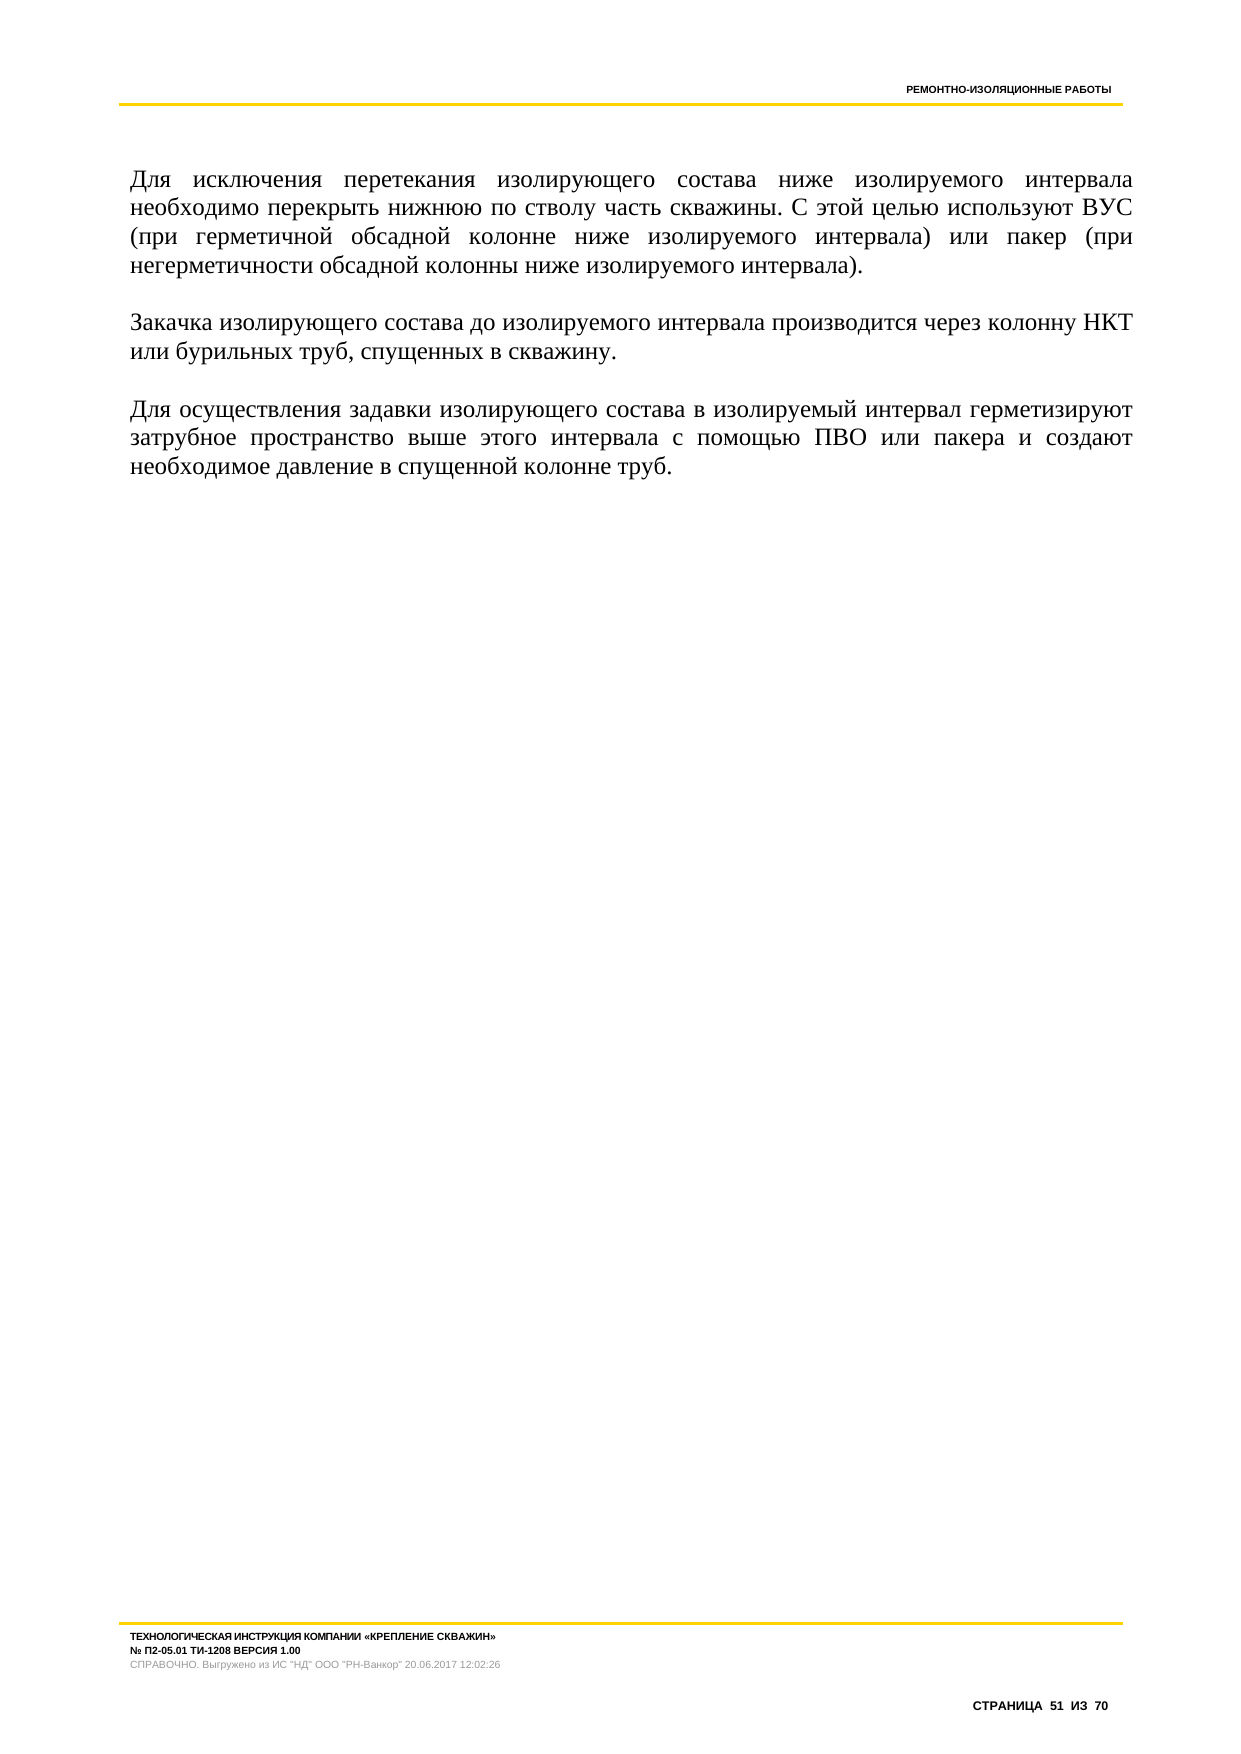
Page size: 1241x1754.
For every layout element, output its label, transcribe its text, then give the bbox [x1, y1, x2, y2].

text Для осуществления задавки изолирующего состава в изолируемый интервал герметизируют затрубное пространство выше этого интервала с помощью ПВО или пакера и создают необходимое давление в спущенной колонне труб. [130, 394, 1134, 480]
text Для исключения перетекания изолирующего состава ниже изолируемого интервала необходимо перекрыть нижнюю по стволу часть скважины. С этой целью используют ВУС (при герметичной обсадной колонне ниже изолируемого интервала) или пакер (при негерметичности обсадной колонны ниже изолируемого интервала). [130, 164, 1134, 279]
text Закачка изолирующего состава до изолируемого интервала производится через колонну НКТ или бурильных труб, спущенных в скважину. [130, 307, 1134, 365]
